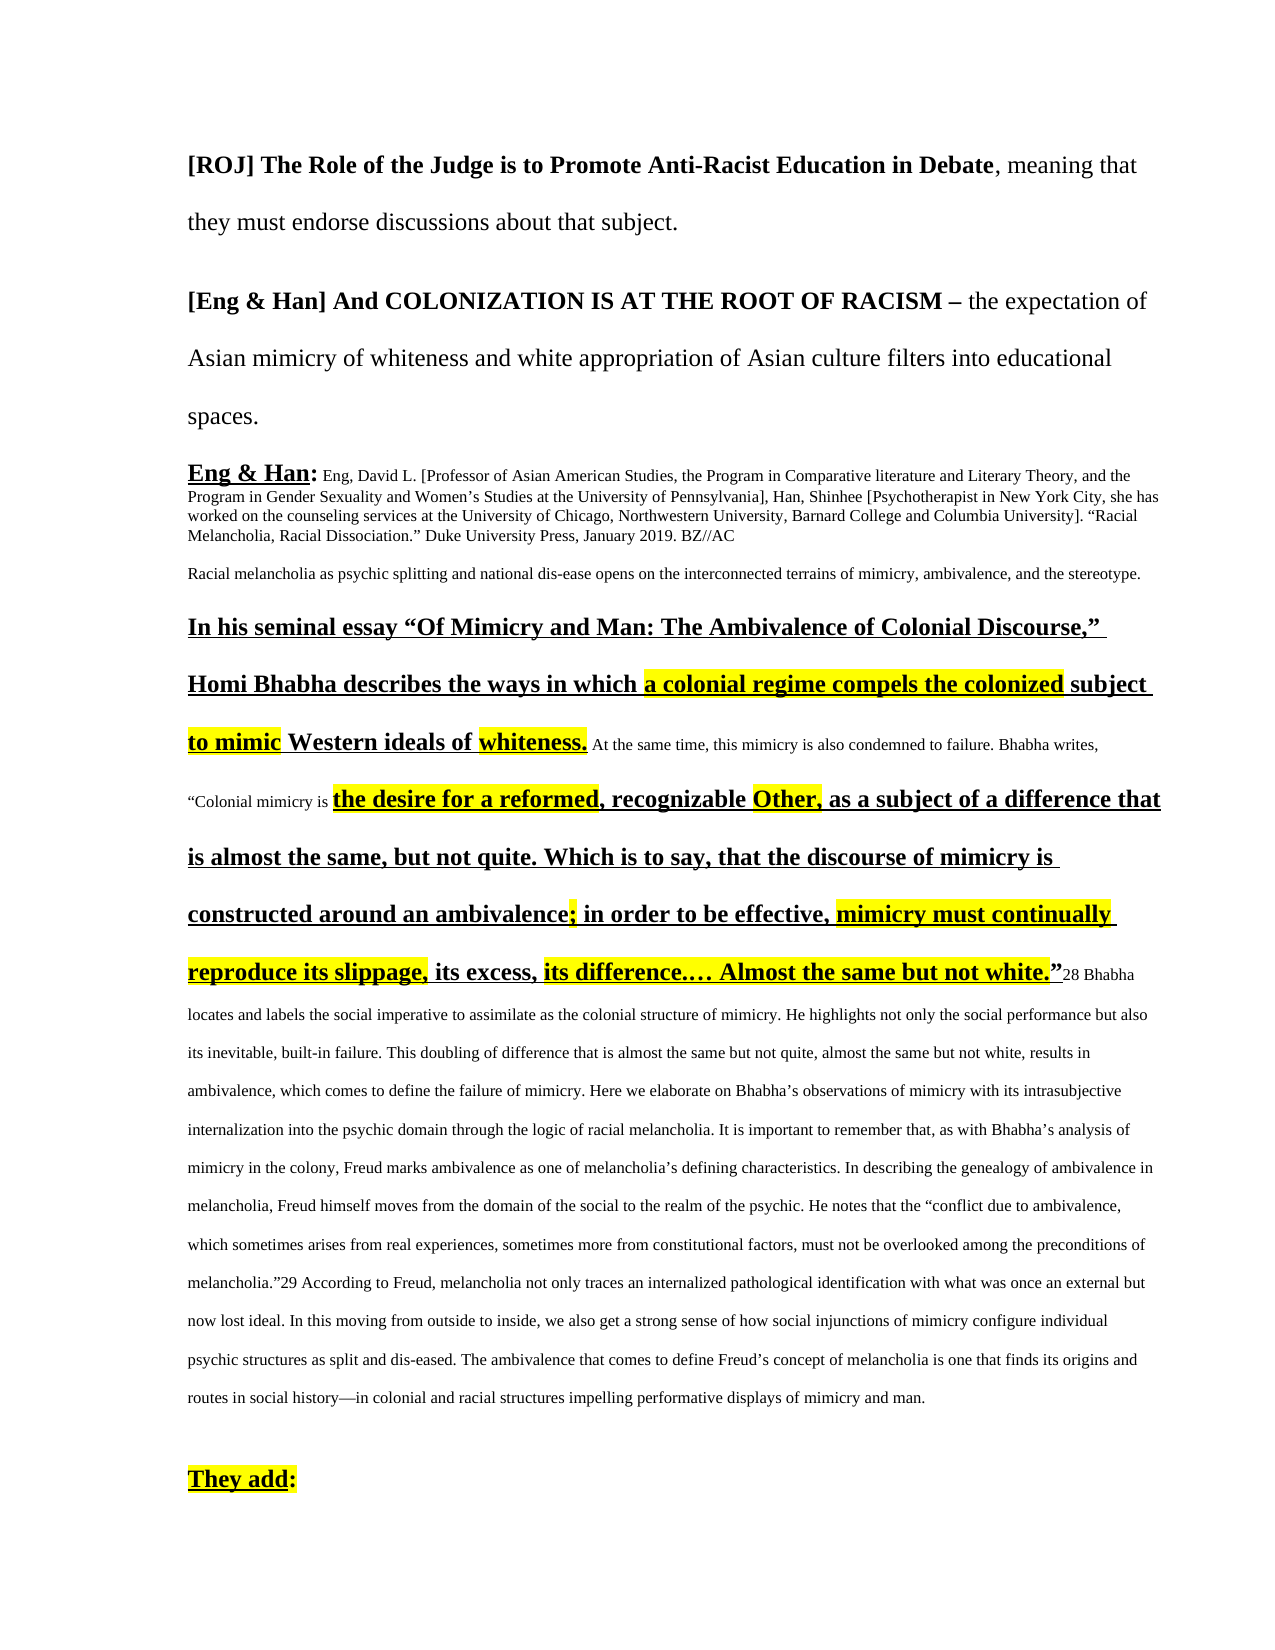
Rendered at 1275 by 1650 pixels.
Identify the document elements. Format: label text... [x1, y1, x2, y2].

text Eng & Han: Eng, David L. [Professor of Asian American Studies, the Program in Comparative literature and Literary Theory, and the Program in Gender Sexuality and Women’s Studies at the University of Pennsylvania], Han, Shinhee [Psychotherapist in New York City, she has worked on the counseling services at the University of Chicago, Northwestern University, Barnard College and Columbia University]. “Racial Melancholia, Racial Dissociation.” Duke University Press, January 2019. BZ//AC [187, 458, 1162, 544]
text Racial melancholia as psychic splitting and national dis-ease opens on the interconnected terrains of mimicry, ambivalence, and the stereotype. In his seminal essay “Of Mimicry and Man: The Ambivalence of Colonial Discourse,” Homi Bhabha describes the ways in which a colonial regime compels the colonized subject to mimic Western ideals of whiteness. At the same time, this mimicry is also condemned to failure. Bhabha writes, “Colonial mimicry is the desire for a reformed, recognizable Other, as a subject of a difference that is almost the same, but not quite. Which is to say, that the discourse of mimicry is constructed around an ambivalence; in order to be effective, mimicry must continually reproduce its slippage, its excess, its difference.… Almost the same but not white.”28 Bhabha locates and labels the social imperative to assimilate as the colonial structure of mimicry. He highlights not only the social performance but also its inevitable, built-in failure. This doubling of difference that is almost the same but not quite, almost the same but not white, results in ambivalence, which comes to define the failure of mimicry. Here we elaborate on Bhabha’s observations of mimicry with its intrasubjective internalization into the psychic domain through the logic of racial melancholia. It is important to remember that, as with Bhabha’s analysis of mimicry in the colony, Freud marks ambivalence as one of melancholia’s defining characteristics. In describing the genealogy of ambivalence in melancholia, Freud himself moves from the domain of the social to the realm of the psychic. He notes that the “conflict due to ambivalence, which sometimes arises from real experiences, sometimes more from constitutional factors, must not be overlooked among the preconditions of melancholia.”29 According to Freud, melancholia not only traces an internalized pathological identification with what was once an external but now lost ideal. In this moving from outside to inside, we also get a strong sense of how social injunctions of mimicry configure individual psychic structures as split and dis-eased. The ambivalence that comes to define Freud’s concept of melancholia is one that finds its origins and routes in social history—in colonial and racial structures impelling performative displays of mimicry and man. [187, 564, 1162, 1407]
subtitle [Eng & Han] And COLONIZATION IS AT THE ROOT OF RACISM – the expectation of Asian mimicry of whiteness and white appropriation of Asian culture filters into educational spaces. [187, 286, 1162, 429]
text They add: [187, 1464, 1162, 1493]
subtitle [ROJ] The Role of the Judge is to Promote Anti-Racist Education in Debate, meaning that they must endorse discussions about that subject. [187, 150, 1162, 236]
